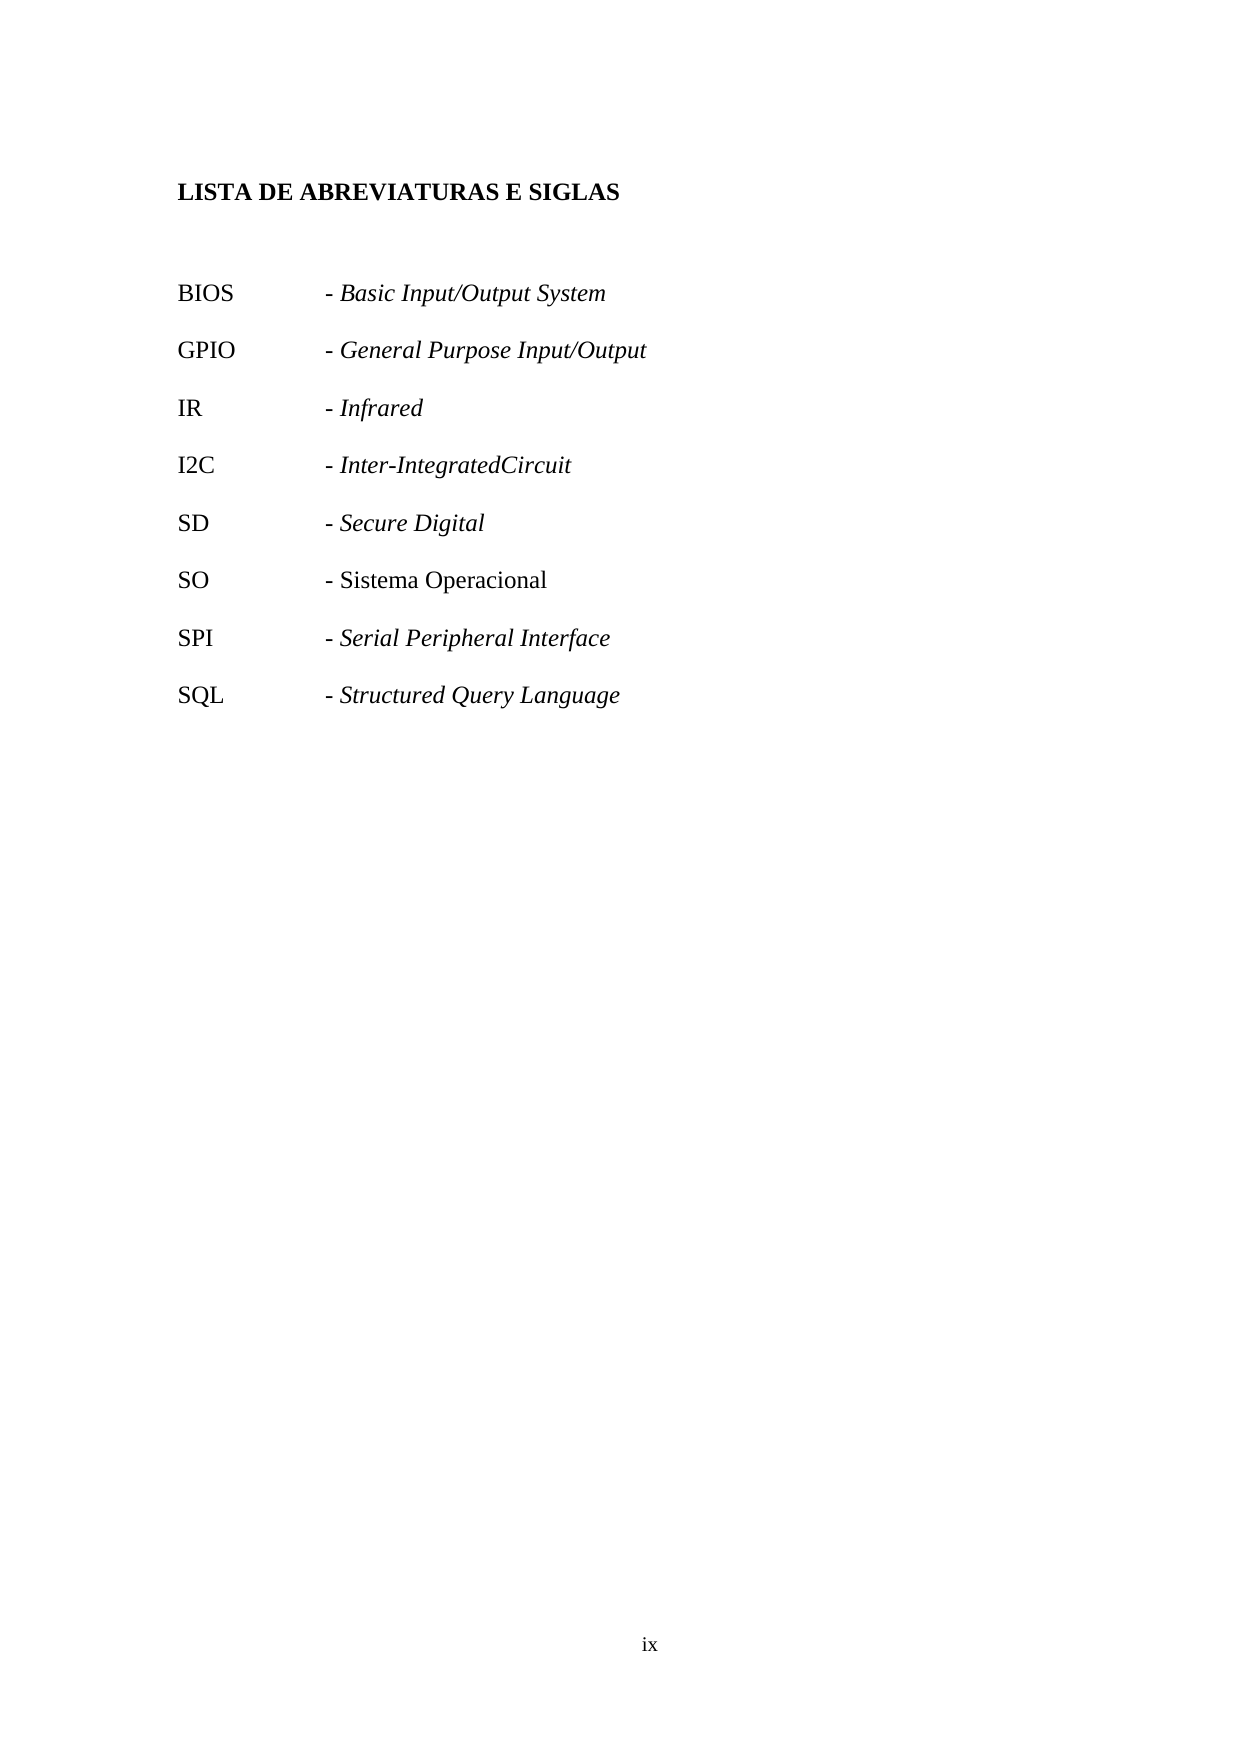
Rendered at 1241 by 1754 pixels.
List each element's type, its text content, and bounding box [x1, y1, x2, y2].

text GPIO - General Purpose Input/Output [177, 335, 1122, 364]
text LISTA DE ABREVIATURAS E SIGLAS [177, 177, 1122, 206]
text I2C - Inter-IntegratedCircuit [177, 450, 1122, 479]
text IR - Infrared [177, 393, 1122, 422]
text SD - Secure Digital [177, 508, 1122, 537]
text BIOS - Basic Input/Output System [177, 278, 1122, 307]
text SPI - Serial Peripheral Interface [177, 623, 1122, 652]
text SO - Sistema Operacional [177, 565, 1122, 594]
text SQL - Structured Query Language [177, 680, 1122, 709]
